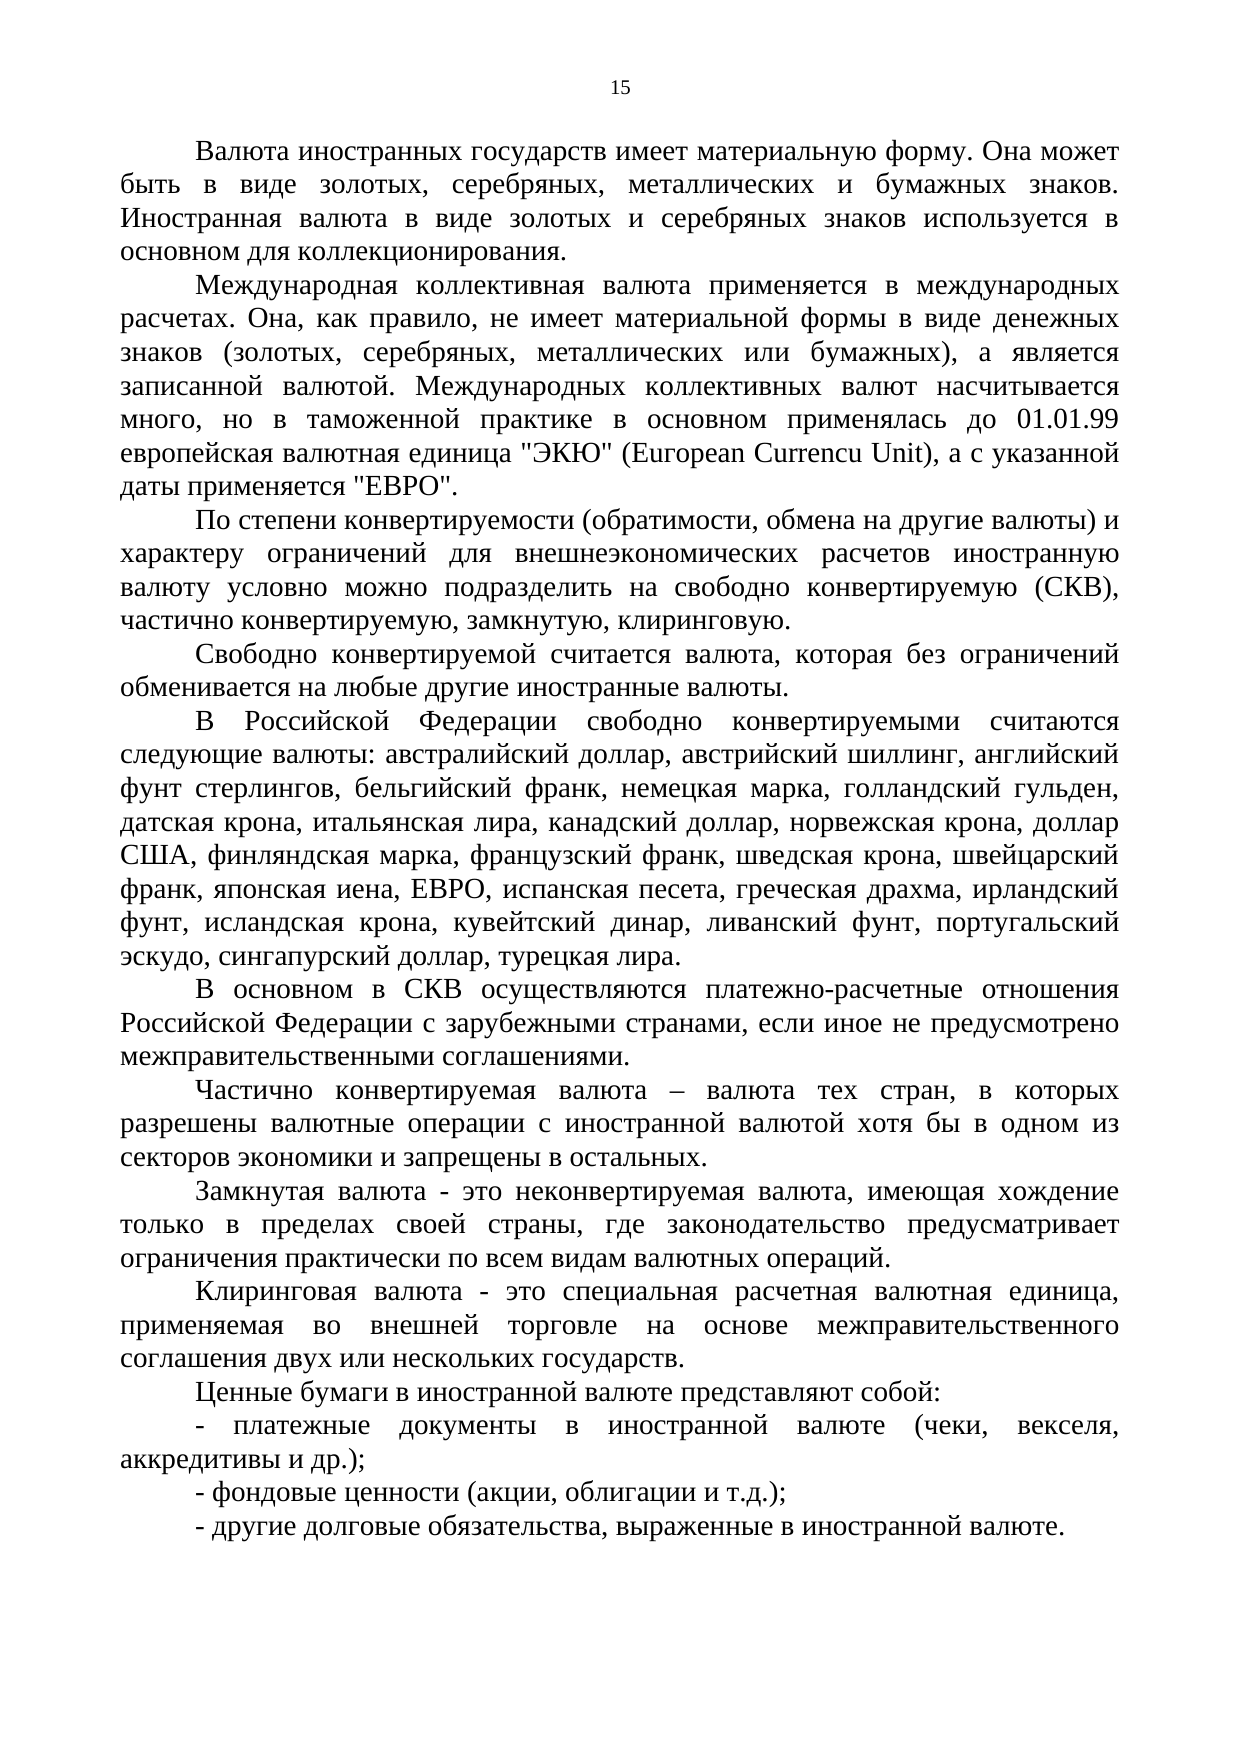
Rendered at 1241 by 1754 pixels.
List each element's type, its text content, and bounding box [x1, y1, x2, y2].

text По степени конвертируемости (обратимости, обмена на другие валюты) и характеру ограничений для внешнеэкономических расчетов иностранную валюту условно можно подразделить на свободно конвертируемую (СКВ), частично конвертируемую, замкнутую, клиринговую. [120, 502, 1120, 636]
text Валюта иностранных государств имеет материальную форму. Она может быть в виде золотых, серебряных, металлических и бумажных знаков. Иностранная валюта в виде золотых и серебряных знаков используется в основном для коллекционирования. [120, 133, 1120, 267]
text В Российской Федерации свободно конвертируемыми считаются следующие валюты: австралийский доллар, австрийский шиллинг, английский фунт стерлингов, бельгийский франк, немецкая марка, голландский гульден, датская крона, итальянская лира, канадский доллар, норвежская крона, доллар США, финляндская марка, французский франк, шведская крона, швейцарский франк, японская иена, ЕВРО, испанская песета, греческая драхма, ирландский фунт, исландская крона, кувейтский динар, ливанский фунт, португальский эскудо, сингапурский доллар, турецкая лира. [120, 703, 1120, 971]
text - другие долговые обязательства, выраженные в иностранной валюте. [120, 1508, 1120, 1542]
text Замкнутая валюта - это неконвертируемая валюта, имеющая хождение только в пределах своей страны, где законодательство предусматривает ограничения практически по всем видам валютных операций. [120, 1173, 1120, 1273]
text Ценные бумаги в иностранной валюте представляют собой: [120, 1374, 1120, 1407]
text Частично конвертируемая валюта – валюта тех стран, в которых разрешены валютные операции с иностранной валютой хотя бы в одном из секторов экономики и запрещены в остальных. [120, 1072, 1120, 1173]
text Клиринговая валюта - это специальная расчетная валютная единица, применяемая во внешней торговле на основе межправительственного соглашения двух или нескольких государств. [120, 1273, 1120, 1374]
text Международная коллективная валюта применяется в международных расчетах. Она, как правило, не имеет материальной формы в виде денежных знаков (золотых, серебряных, металлических или бумажных), а является записанной валютой. Международных коллективных валют насчитывается много, но в таможенной практике в основном применялась до 01.01.99 европейская валютная единица "ЭКЮ" (Еuгореаn Сurrencu Unit), а с указанной даты применяется "ЕВРО". [120, 267, 1120, 502]
text В основном в СКВ осуществляются платежно-расчетные отношения Российской Федерации с зарубежными странами, если иное не предусмотрено межправительственными соглашениями. [120, 971, 1120, 1072]
text Свободно конвертируемой считается валюта, которая без ограничений обменивается на любые другие иностранные валюты. [120, 636, 1120, 703]
text - фондовые ценности (акции, облигации и т.д.); [120, 1474, 1120, 1508]
text - платежные документы в иностранной валюте (чеки, векселя, аккредитивы и др.); [120, 1407, 1120, 1474]
